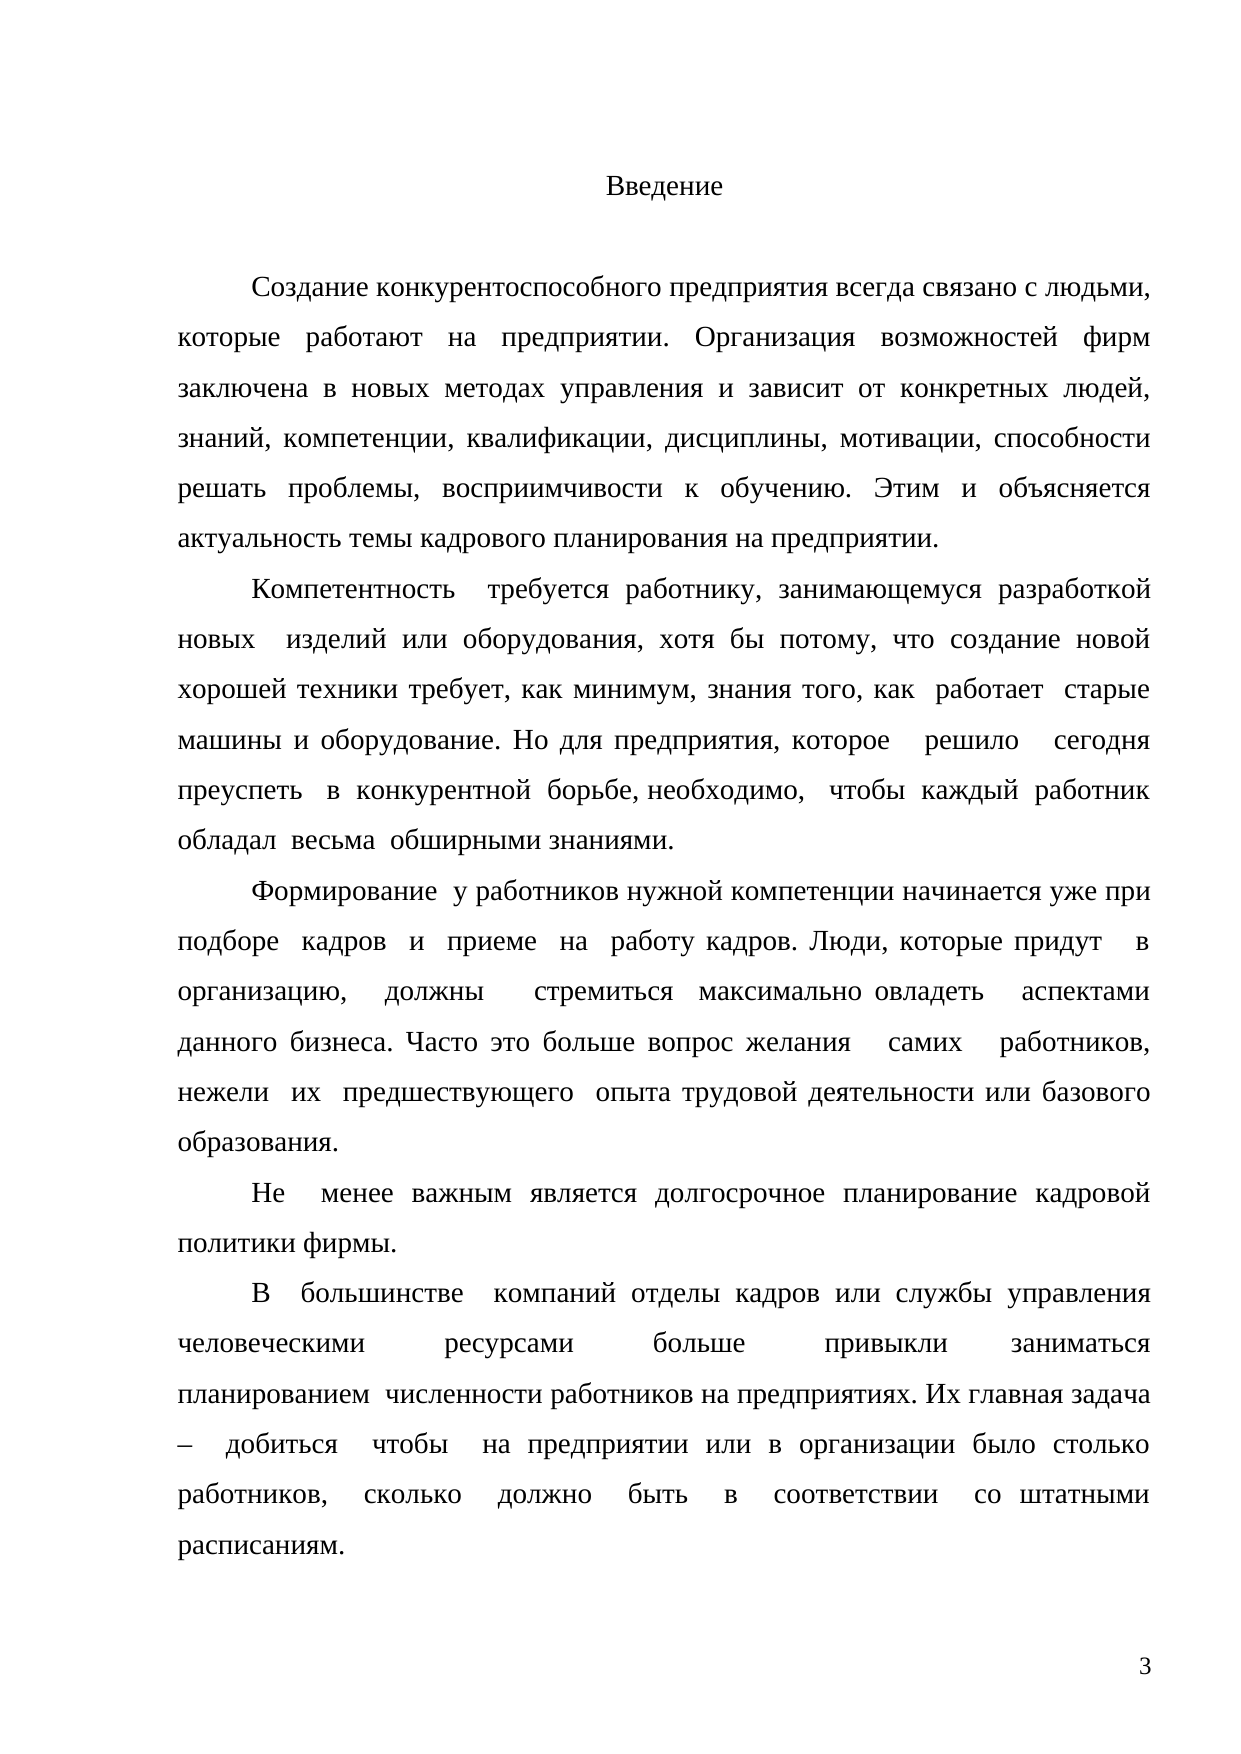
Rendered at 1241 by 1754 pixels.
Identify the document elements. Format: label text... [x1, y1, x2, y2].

text В большинстве компаний отделы кадров или службы управления человеческими ресурсами больше привыкли заниматься планированием численности работников на предприятиях. Их главная задача – добиться чтобы на предприятии или в организации было столько работников, сколько должно быть в соответствии со штатными расписаниям. [177, 1275, 1152, 1560]
text Компетентность требуется работнику, занимающемуся разработкой новых изделий или оборудования, хотя бы потому, что создание новой хорошей техники требует, как минимум, знания того, как работает старые машины и оборудование. Но для предприятия, которое решило сегодня преуспеть в конкурентной борьбе, необходимо, чтобы каждый работник обладал весьма обширными знаниями. [177, 571, 1152, 856]
text Создание конкурентоспособного предприятия всегда связано с людьми, которые работают на предприятии. Организация возможностей фирм заключена в новых методах управления и зависит от конкретных людей, знаний, компетенции, квалификации, дисциплины, мотивации, способности решать проблемы, восприимчивости к обучению. Этим и объясняется актуальность темы кадрового планирования на предприятии. [177, 269, 1152, 554]
text Не менее важным является долгосрочное планирование кадровой политики фирмы. [177, 1175, 1152, 1258]
text Формирование у работников нужной компетенции начинается уже при подборе кадров и приеме на работу кадров. Люди, которые придут в организацию, должны стремиться максимально овладеть аспектами данного бизнеса. Часто это больше вопрос желания самих работников, нежели их предшествующего опыта трудовой деятельности или базового образования. [177, 873, 1152, 1158]
subtitle Введение [177, 168, 1152, 202]
